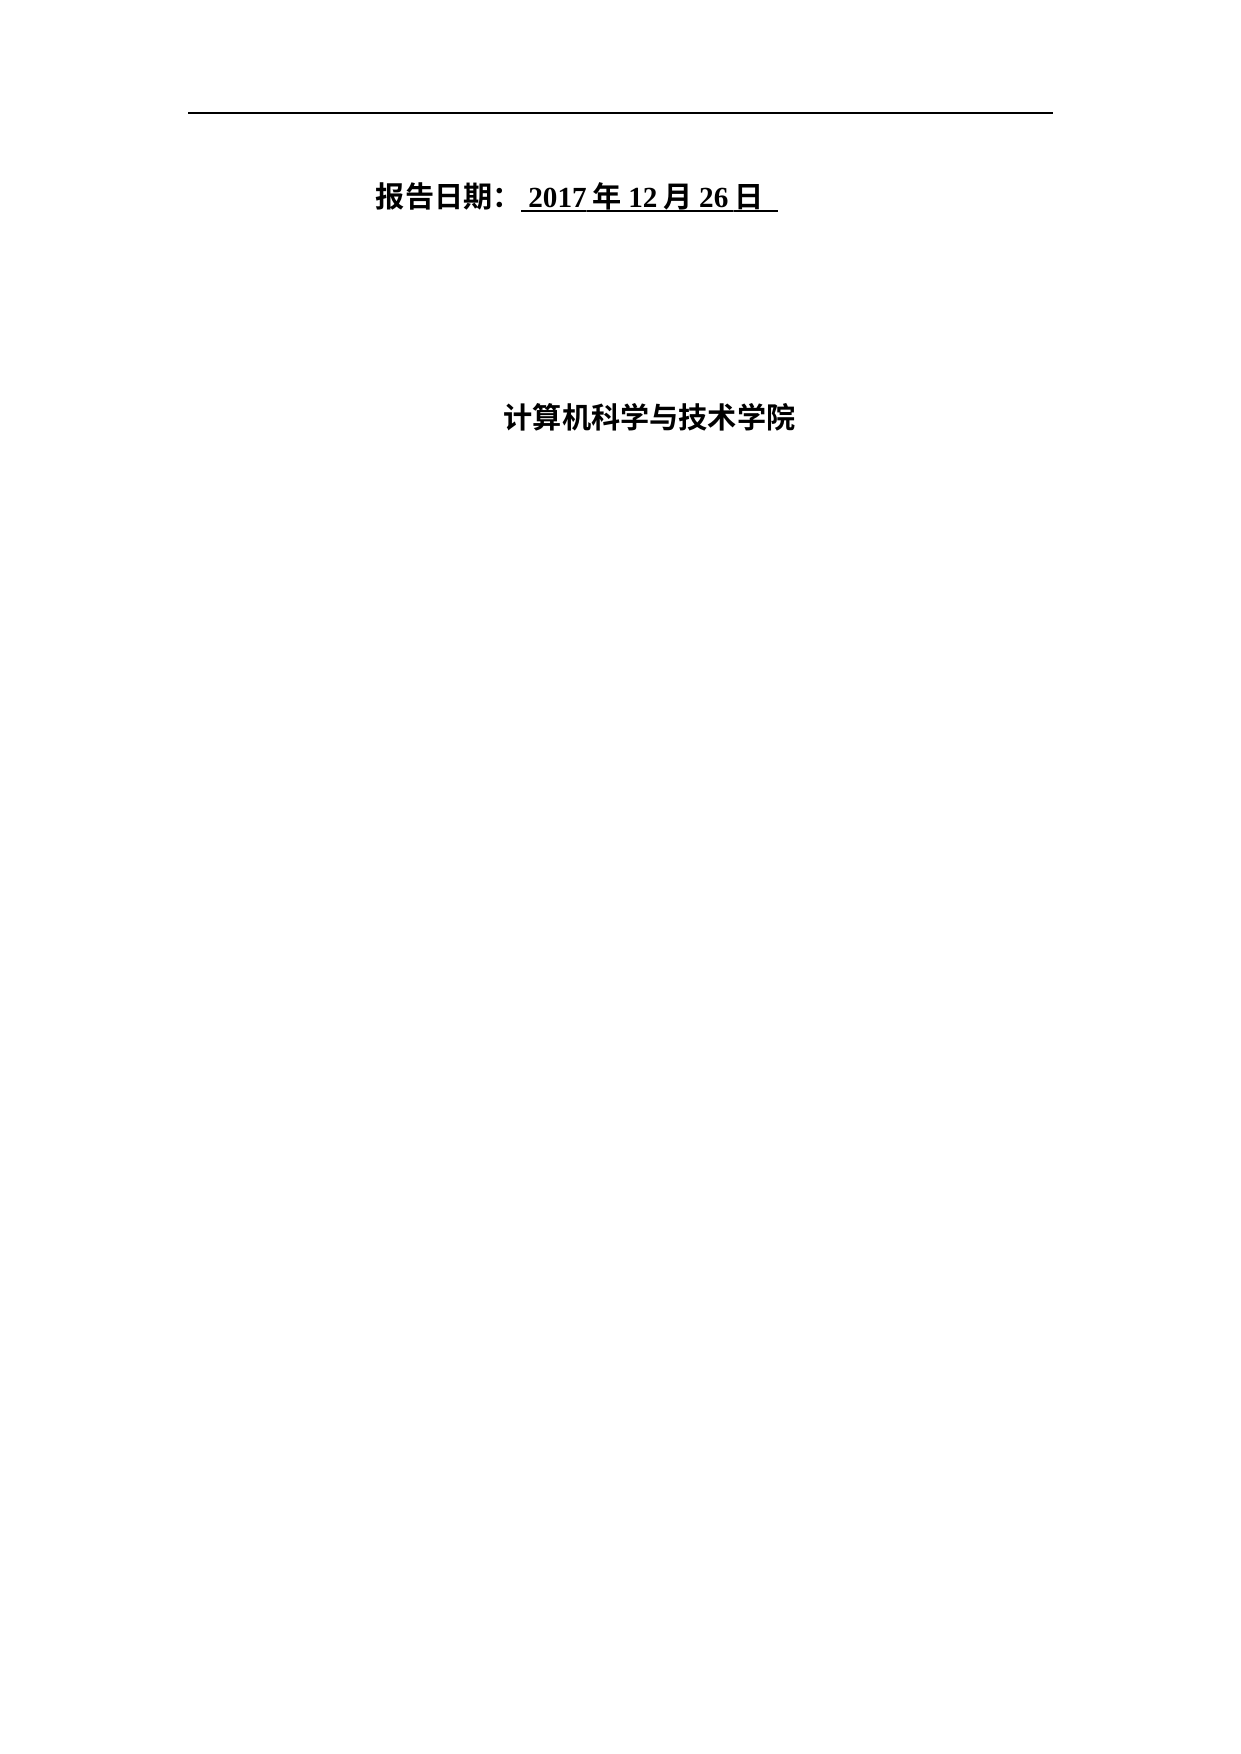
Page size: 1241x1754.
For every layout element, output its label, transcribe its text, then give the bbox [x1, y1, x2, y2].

text 计算机科学与技术学院 [187, 383, 1053, 448]
text 报告日期： 2017年 12月 26日 [187, 162, 1053, 227]
